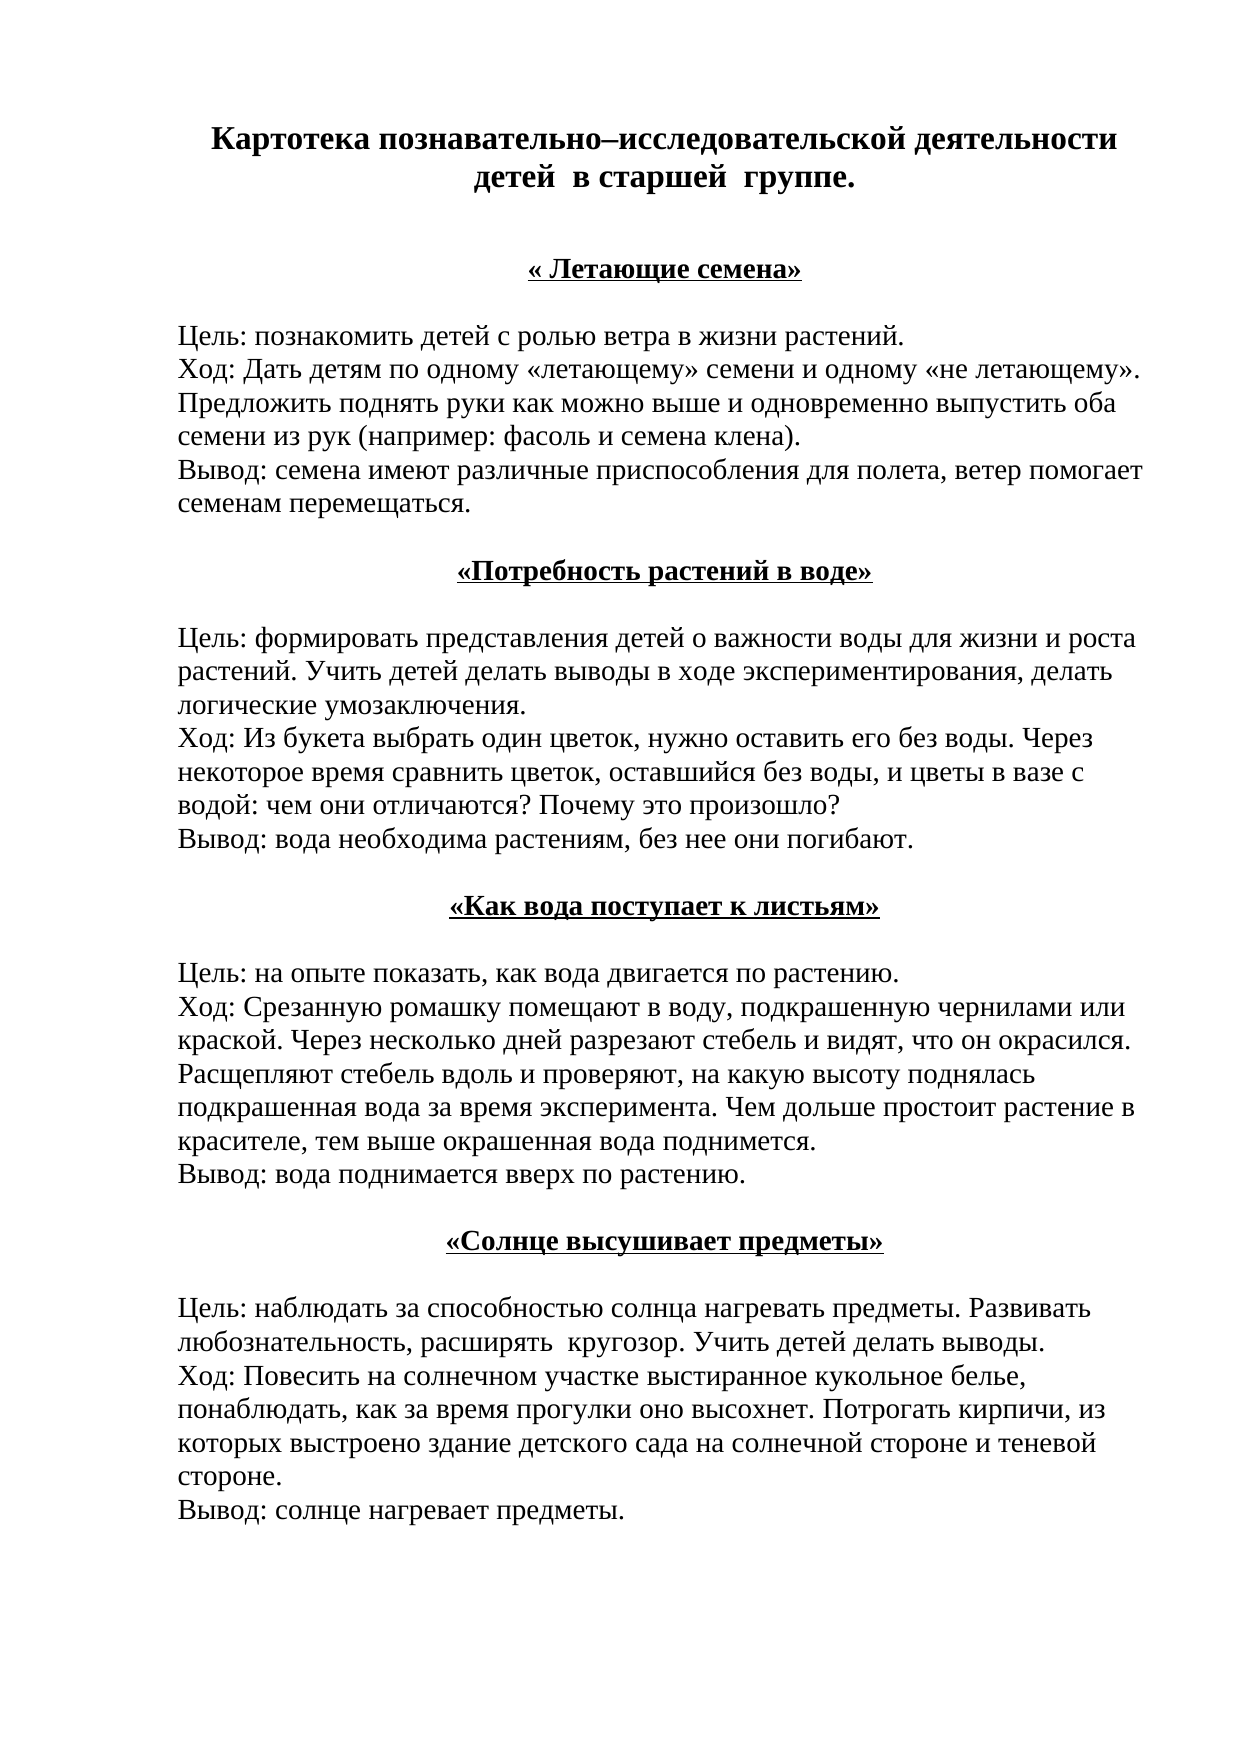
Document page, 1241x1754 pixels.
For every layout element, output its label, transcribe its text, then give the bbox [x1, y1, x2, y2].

text Цель: на опыте показать, как вода двигается по растению. [177, 955, 1152, 989]
text Цель: познакомить детей с ролью ветра в жизни растений. [177, 318, 1152, 351]
text Вывод: семена имеют различные приспособления для полета, ветер помогает семенам перемещаться. [177, 452, 1152, 519]
text «Солнце высушивает предметы» [177, 1223, 1152, 1257]
text Цель: наблюдать за способностью солнца нагревать предметы. Развивать любознательность, расширять кругозор. Учить детей делать выводы. [177, 1291, 1152, 1358]
text Ход: Срезанную ромашку помещают в воду, подкрашенную чернилами или краской. Через несколько дней разрезают стебель и видят, что он окрасился. Расщепляют стебель вдоль и проверяют, на какую высоту поднялась подкрашенная вода за время эксперимента. Чем дольше простоит растение в красителе, тем выше окрашенная вода поднимется. [177, 989, 1152, 1156]
text Вывод: вода поднимается вверх по растению. [177, 1156, 1152, 1190]
text Ход: Повесить на солнечном участке выстиранное кукольное белье, понаблюдать, как за время прогулки оно высохнет. Потрогать кирпичи, из которых выстроено здание детского сада на солнечной стороне и теневой стороне. [177, 1358, 1152, 1492]
text Ход: Из букета выбрать один цветок, нужно оставить его без воды. Через некоторое время сравнить цветок, оставшийся без воды, и цветы в вазе с водой: чем они отличаются? Почему это произошло? [177, 720, 1152, 821]
text Цель: формировать представления детей о важности воды для жизни и роста растений. Учить детей делать выводы в ходе экспериментирования, делать логические умозаключения. [177, 620, 1152, 720]
text Картотека познавательно–исследовательской деятельности детей в старшей группе. [177, 118, 1152, 195]
text Вывод: вода необходима растениям, без нее они погибают. [177, 821, 1152, 854]
text «Потребность растений в воде» [177, 553, 1152, 586]
text Вывод: солнце нагревает предметы. [177, 1492, 1152, 1525]
text «Как вода поступает к листьям» [177, 888, 1152, 922]
text Ход: Дать детям по одному «летающему» семени и одному «не летающему». Предложить поднять руки как можно выше и одновременно выпустить оба семени из рук (например: фасоль и семена клена). [177, 351, 1152, 452]
text « Летающие семена» [177, 251, 1152, 284]
